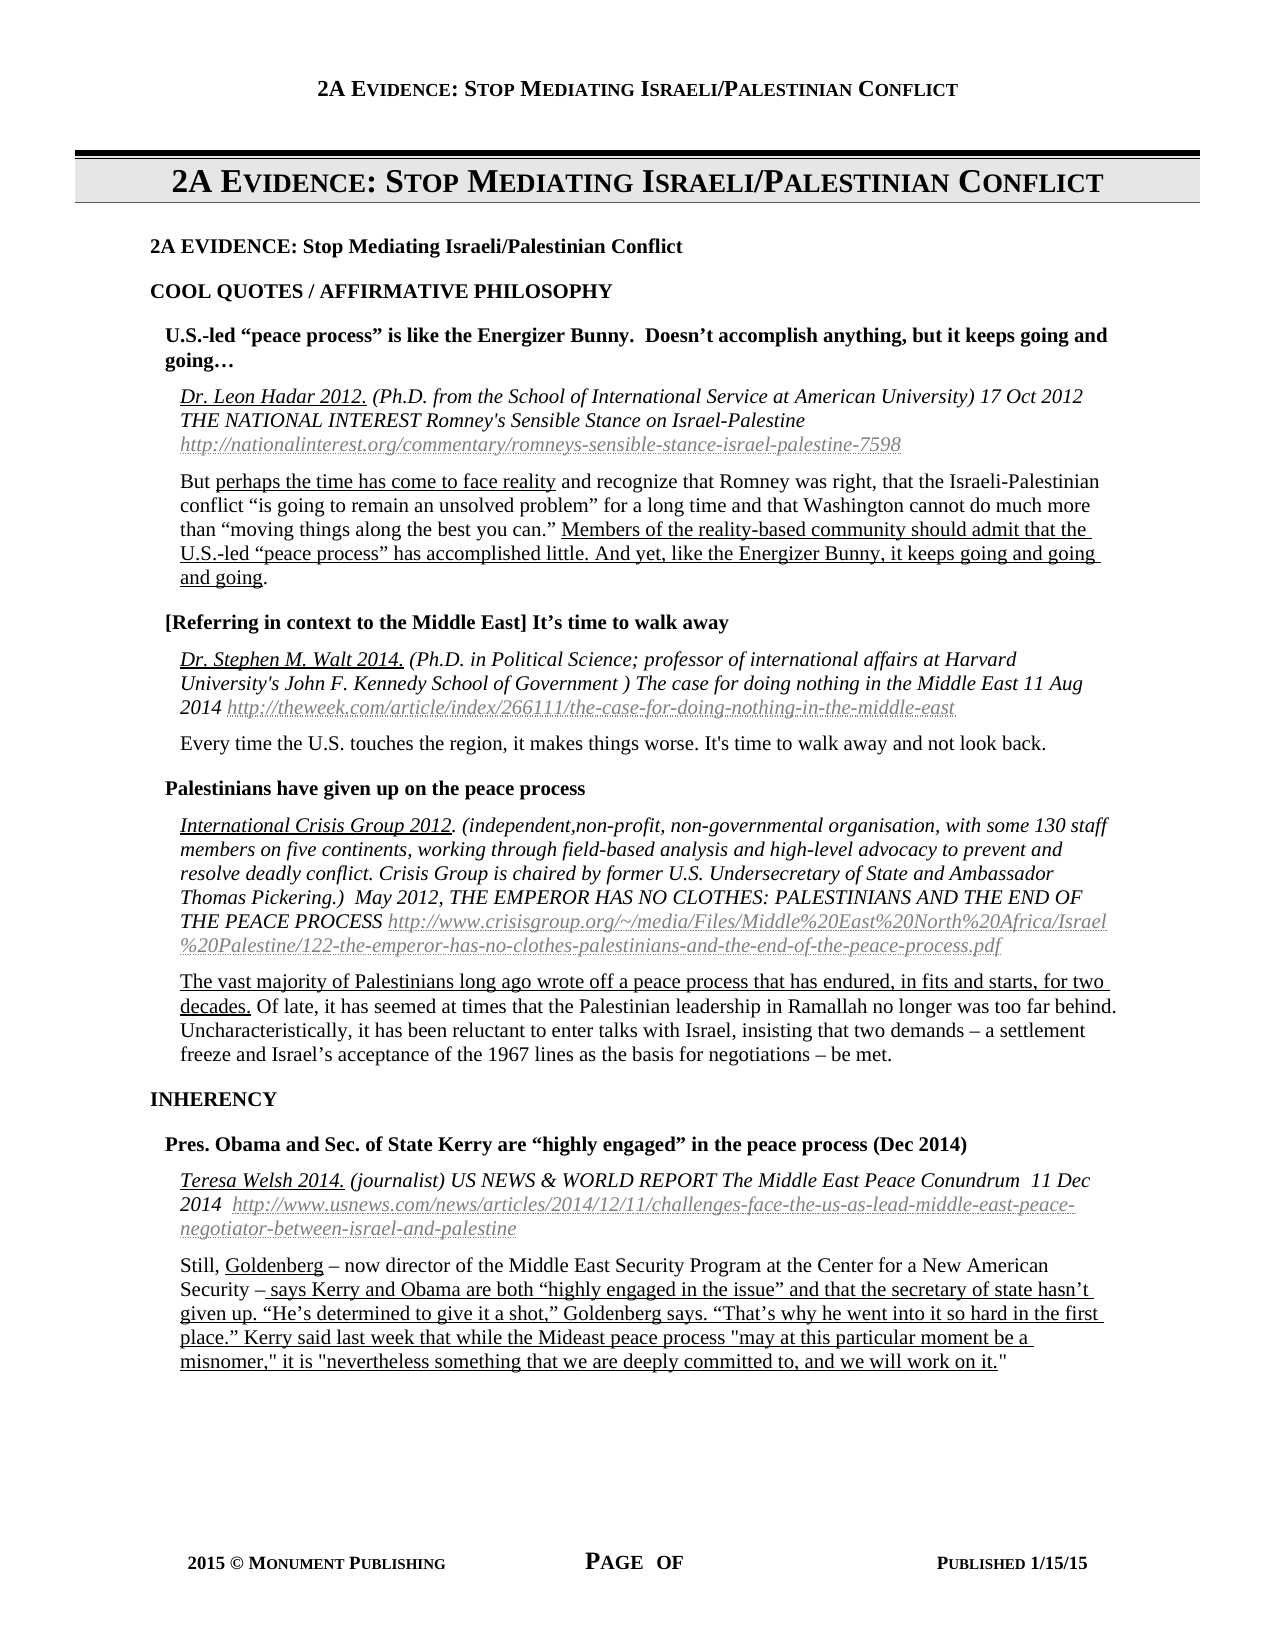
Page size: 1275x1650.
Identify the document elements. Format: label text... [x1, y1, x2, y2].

text Pres. Obama and Sec. of State Kerry are “highly engaged” in the peace process (Dec 2014) [165, 1131, 1125, 1156]
text Dr. Stephen M. Walt 2014. (Ph.D. in Political Science; professor of international affairs at Harvard University's John F. Kennedy School of Government ) The case for doing nothing in the Middle East 11 Aug 2014 http://theweek.com/article/index/266111/the-case-for-doing-nothing-in-the-middle-east [180, 646, 1125, 719]
title 2A Evidence: Stop Mediating Israeli/Palestinian Conflict [75, 159, 1200, 202]
text But perhaps the time has come to face reality and recognize that Romney was right, that the Israeli-Palestinian conflict “is going to remain an unsolved problem” for a long time and that Washington cannot do much more than “moving things along the best you can.” Members of the reality-based community should admit that the U.S.-led “peace process” has accomplished little. And yet, like the Energizer Bunny, it keeps going and going and going. [180, 469, 1125, 589]
text 2A EVIDENCE: Stop Mediating Israeli/Palestinian Conflict [150, 234, 1125, 258]
text INHERENCY [150, 1087, 1125, 1111]
text U.S.-led “peace process” is like the Energizer Bunny. Doesn’t accomplish anything, but it keeps going and going… [165, 323, 1125, 372]
text Palestinians have given up on the peace process [165, 776, 1125, 800]
text Still, Goldenberg – now director of the Middle East Security Program at the Center for a New American Security – says Kerry and Obama are both “highly engaged in the issue” and that the secretary of state hasn’t given up. “He’s determined to give it a shot,” Goldenberg says. “That’s why he went into it so hard in the first place.” Kerry said last week that while the Mideast peace process "may at this particular moment be a misnomer," it is "nevertheless something that we are deeply committed to, and we will work on it." [180, 1253, 1125, 1373]
text COOL QUOTES / AFFIRMATIVE PHILOSOPHY [150, 278, 1125, 303]
text Teresa Welsh 2014. (journalist) US NEWS & WORLD REPORT The Middle East Peace Conundrum 11 Dec 2014 http://www.usnews.com/news/articles/2014/12/11/challenges-face-the-us-as-lead-middle-east-peace-negotiator-between-israel-and-palestine [180, 1168, 1125, 1240]
text The vast majority of Palestinians long ago wrote off a peace process that has endured, in fits and starts, for two decades. Of late, it has seemed at times that the Palestinian leadership in Ramallah no longer was too far behind. Uncharacteristically, it has been reluctant to enter talks with Israel, insisting that two demands – a settlement freeze and Israel’s acceptance of the 1967 lines as the basis for negotiations – be met. [180, 969, 1125, 1066]
text Every time the U.S. touches the region, it makes things worse. It's time to walk away and not look back. [180, 731, 1125, 755]
text [Referring in context to the Middle East] It’s time to walk away [165, 610, 1125, 634]
text Dr. Leon Hadar 2012. (Ph.D. from the School of International Service at American University) 17 Oct 2012 THE NATIONAL INTEREST Romney's Sensible Stance on Israel-Palestine http://nationalinterest.org/commentary/romneys-sensible-stance-israel-palestine-7598 [180, 384, 1125, 456]
text International Crisis Group 2012. (independent,non-profit, non-governmental organisation, with some 130 staff members on five continents, working through field-based analysis and high-level advocacy to prevent and resolve deadly conflict. Crisis Group is chaired by former U.S. Undersecretary of State and Ambassador Thomas Pickering.) May 2012, THE EMPEROR HAS NO CLOTHES: PALESTINIANS AND THE END OF THE PEACE PROCESS http://www.crisisgroup.org/~/media/Files/Middle%20East%20North%20Africa/Israel%20Palestine/122-the-emperor-has-no-clothes-palestinians-and-the-end-of-the-peace-process.pdf [180, 813, 1125, 957]
